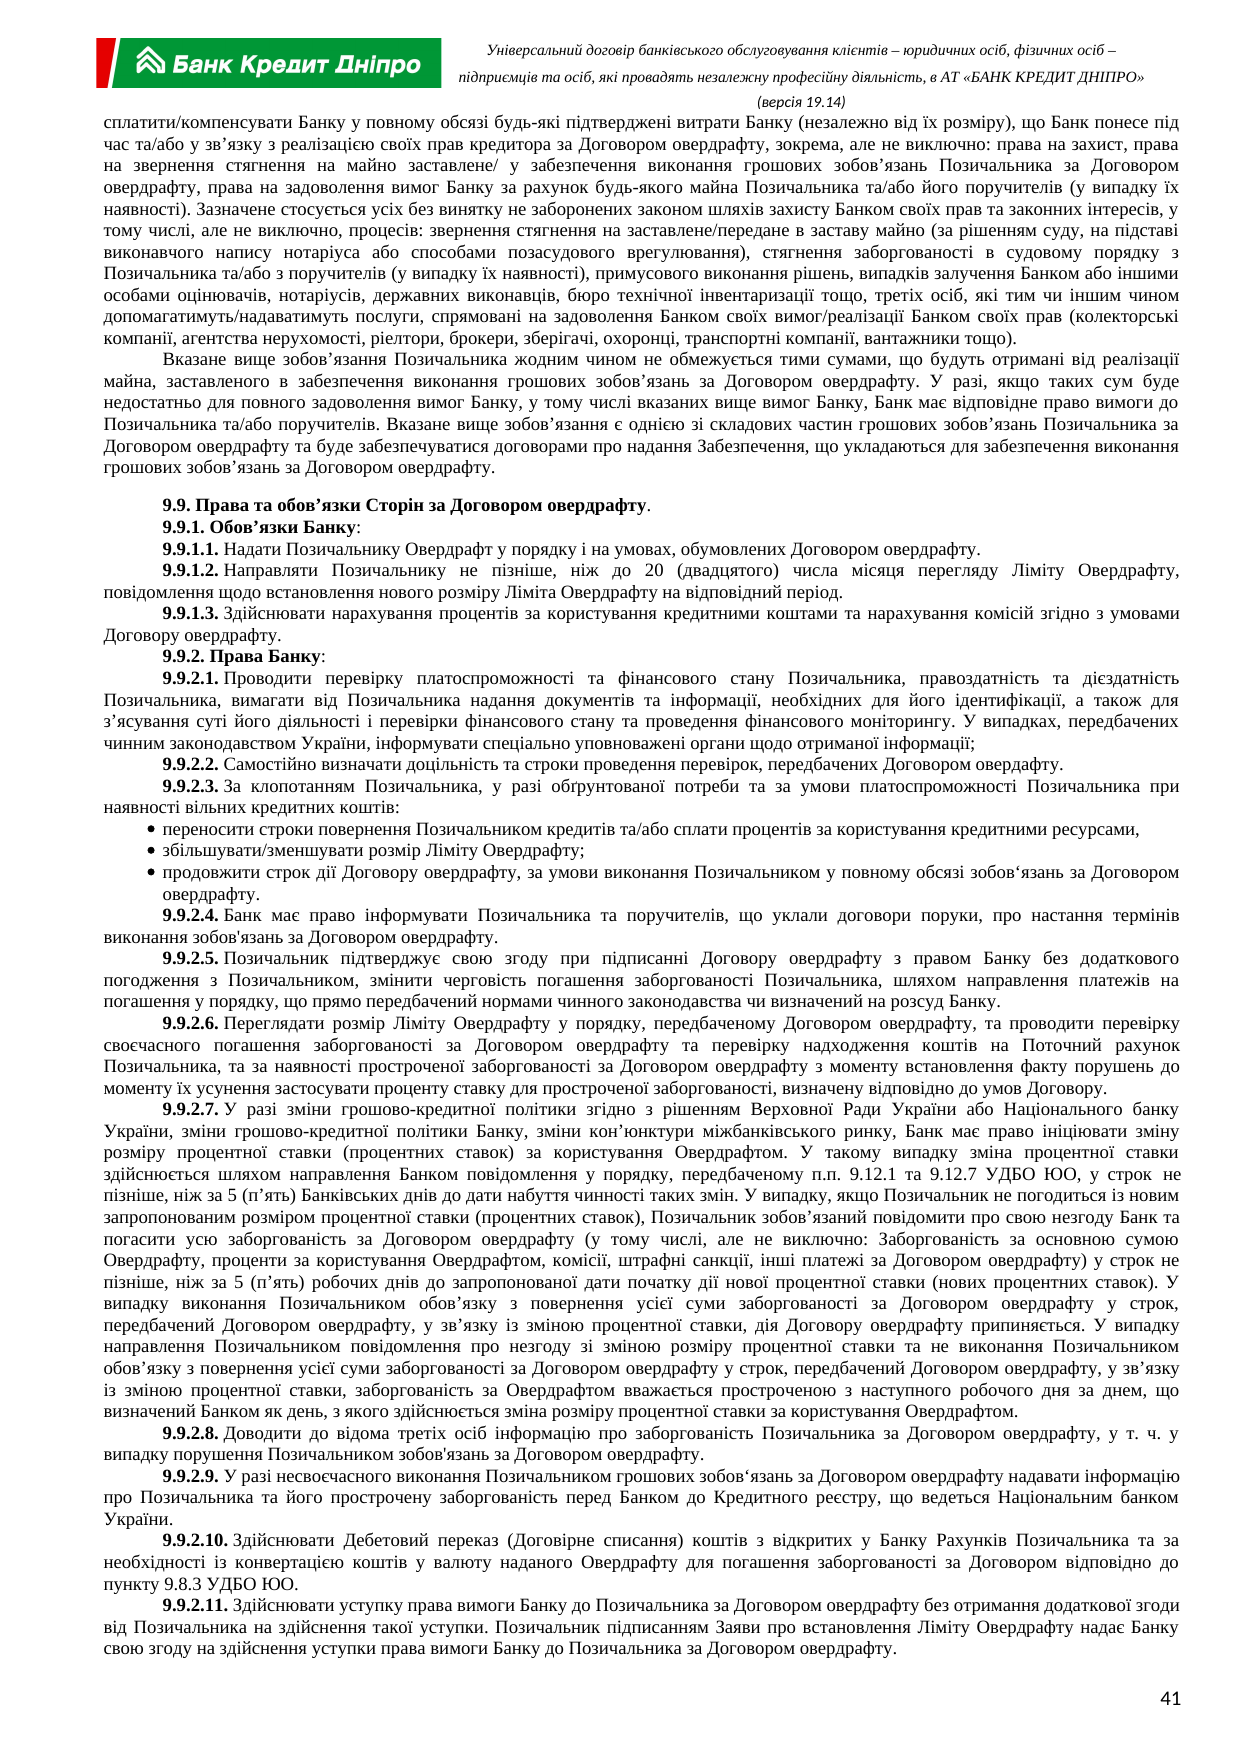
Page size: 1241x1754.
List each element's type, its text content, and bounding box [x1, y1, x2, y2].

list збільшувати/зменшувати розмір Ліміту Овердрафту; [148, 839, 1181, 861]
list Права Банку: [103, 645, 1181, 667]
list Здійснювати Дебетовий переказ (Договірне списання) коштів з відкритих у Банку Рахунків Позичальника та за необхідності із конвертацією коштів у валюту наданого Овердрафту для погашення заборгованості за Договором відповідно до пункту 9.8.3 УДБО ЮО. [103, 1529, 1181, 1594]
list За клопотанням Позичальника, у разі обґрунтованої потреби та за умови платоспроможності Позичальника при наявності вільних кредитних коштів: [103, 775, 1181, 818]
list У разі несвоєчасного виконання Позичальником грошових зобов‘язань за Договором овердрафту надавати інформацію про Позичальника та його прострочену заборгованість перед Банком до Кредитного реєстру, що ведеться Національним банком України. [103, 1465, 1181, 1529]
list переносити строки повернення Позичальником кредитів та/або сплати процентів за користування кредитними ресурсами, [148, 818, 1181, 839]
list У разі зміни грошово-кредитної політики згідно з рішенням Верховної Ради України або Національного банку України, зміни грошово-кредитної політики Банку, зміни кон’юнктури міжбанківського ринку, Банк має право ініціювати зміну розміру процентної ставки (процентних ставок) за користування Овердрафтом. У такому випадку зміна процентної ставки здійснюється шляхом направлення Банком повідомлення у порядку, передбаченому п.п. 9.12.1 та 9.12.7 УДБО ЮО, у строк не пізніше, ніж за 5 (п’ять) Банківських днів до дати набуття чинності таких змін. У випадку, якщо Позичальник не погодиться із новим запропонованим розміром процентної ставки (процентних ставок), Позичальник зобов’язаний повідомити про свою незгоду Банк та погасити усю заборгованість за Договором овердрафту (у тому числі, але не виключно: Заборгованість за основною сумою Овердрафту, проценти за користування Овердрафтом, комісії, штрафні санкції, інші платежі за Договором овердрафту) у строк не пізніше, ніж за 5 (п’ять) робочих днів до запропонованої дати початку дії нової процентної ставки (нових процентних ставок). У випадку виконання Позичальником обов’язку з повернення усієї суми заборгованості за Договором овердрафту у строк, передбачений Договором овердрафту, у зв’язку із зміною процентної ставки, дія Договору овердрафту припиняється. У випадку направлення Позичальником повідомлення про незгоду зі зміною розміру процентної ставки та не виконання Позичальником обов’язку з повернення усієї суми заборгованості за Договором овердрафту у строк, передбачений Договором овердрафту, у зв’язку із зміною процентної ставки, заборгованість за Овердрафтом вважається простроченою з наступного робочого дня за днем, що визначений Банком як день, з якого здійснюється зміна розміру процентної ставки за користування Овердрафтом. [103, 1098, 1181, 1422]
list Обов’язки Банку: [103, 516, 1181, 537]
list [103, 85, 1181, 348]
list Переглядати розмір Ліміту Овердрафту у порядку, передбаченому Договором овердрафту, та проводити перевірку своєчасного погашення заборгованості за Договором овердрафту та перевірку надходження коштів на Поточний рахунок Позичальника, та за наявності простроченої заборгованості за Договором овердрафту з моменту встановлення факту порушень до моменту їх усунення застосувати проценту ставку для простроченої заборгованості, визначену відповідно до умов Договору. [103, 1012, 1181, 1098]
list Направляти Позичальнику не пізніше, ніж до 20 (двадцятого) числа місяця перегляду Ліміту Овердрафту, повідомлення щодо встановлення нового розміру Ліміта Овердрафту на відповідний період. [103, 559, 1181, 602]
list Позичальник підтверджує свою згоду при підписанні Договору овердрафту з правом Банку без додаткового погодження з Позичальником, змінити черговість погашення заборгованості Позичальника, шляхом направлення платежів на погашення у порядку, що прямо передбачений нормами чинного законодавства чи визначений на розсуд Банку. [103, 947, 1181, 1012]
list Доводити до відома третіх осіб інформацію про заборгованість Позичальника за Договором овердрафту, у т. ч. у випадку порушення Позичальником зобов'язань за Договором овердрафту. [103, 1422, 1181, 1465]
list Банк має право інформувати Позичальника та поручителів, що уклали договори поруки, про настання термінів виконання зобов'язань за Договором овердрафту. [103, 904, 1181, 947]
list продовжити строк дії Договору овердрафту, за умови виконання Позичальником у повному обсязі зобов‘язань за Договором овердрафту. [148, 861, 1181, 904]
list Проводити перевірку платоспроможності та фінансового стану Позичальника, правоздатність та дієздатність Позичальника, вимагати від Позичальника надання документів та інформації, необхідних для його ідентифікації, а також для з’ясування суті його діяльності і перевірки фінансового стану та проведення фінансового моніторингу. У випадках, передбачених чинним законодавством України, інформувати спеціально уповноважені органи щодо отриманої інформації; [103, 667, 1181, 753]
list Самостійно визначати доцільність та строки проведення перевірок, передбачених Договором овердафту. [103, 753, 1181, 775]
list Права та обов’язки Сторін за Договором овердрафту. [103, 494, 1181, 516]
picture [96, 38, 442, 88]
list Здійснювати нарахування процентів за користування кредитними коштами та нарахування комісій згідно з умовами Договору овердрафту. [103, 602, 1181, 645]
list Надати Позичальнику Овердрафт у порядку і на умовах, обумовлених Договором овердрафту. [103, 537, 1181, 559]
text Вказане вище зобов’язання Позичальника жодним чином не обмежується тими сумами, що будуть отримані від реалізації майна, заставленого в забезпечення виконання грошових зобов’язань за Договором овердрафту. У разі, якщо таких сум буде недостатньо для повного задоволення вимог Банку, у тому числі вказаних вище вимог Банку, Банк має відповідне право вимоги до Позичальника та/або поручителів. Вказане вище зобов’язання є однією зі складових частин грошових зобов’язань Позичальника за Договором овердрафту та буде забезпечуватися договорами про надання Забезпечення, що укладаються для забезпечення виконання грошових зобов’язань за Договором овердрафту. [103, 348, 1181, 478]
list Здійснювати уступку права вимоги Банку до Позичальника за Договором овердрафту без отримання додаткової згоди від Позичальника на здійснення такої уступки. Позичальник підписанням Заяви про встановлення Ліміту Овердрафту надає Банку свою згоду на здійснення уступки права вимоги Банку до Позичальника за Договором овердрафту. [103, 1594, 1181, 1659]
